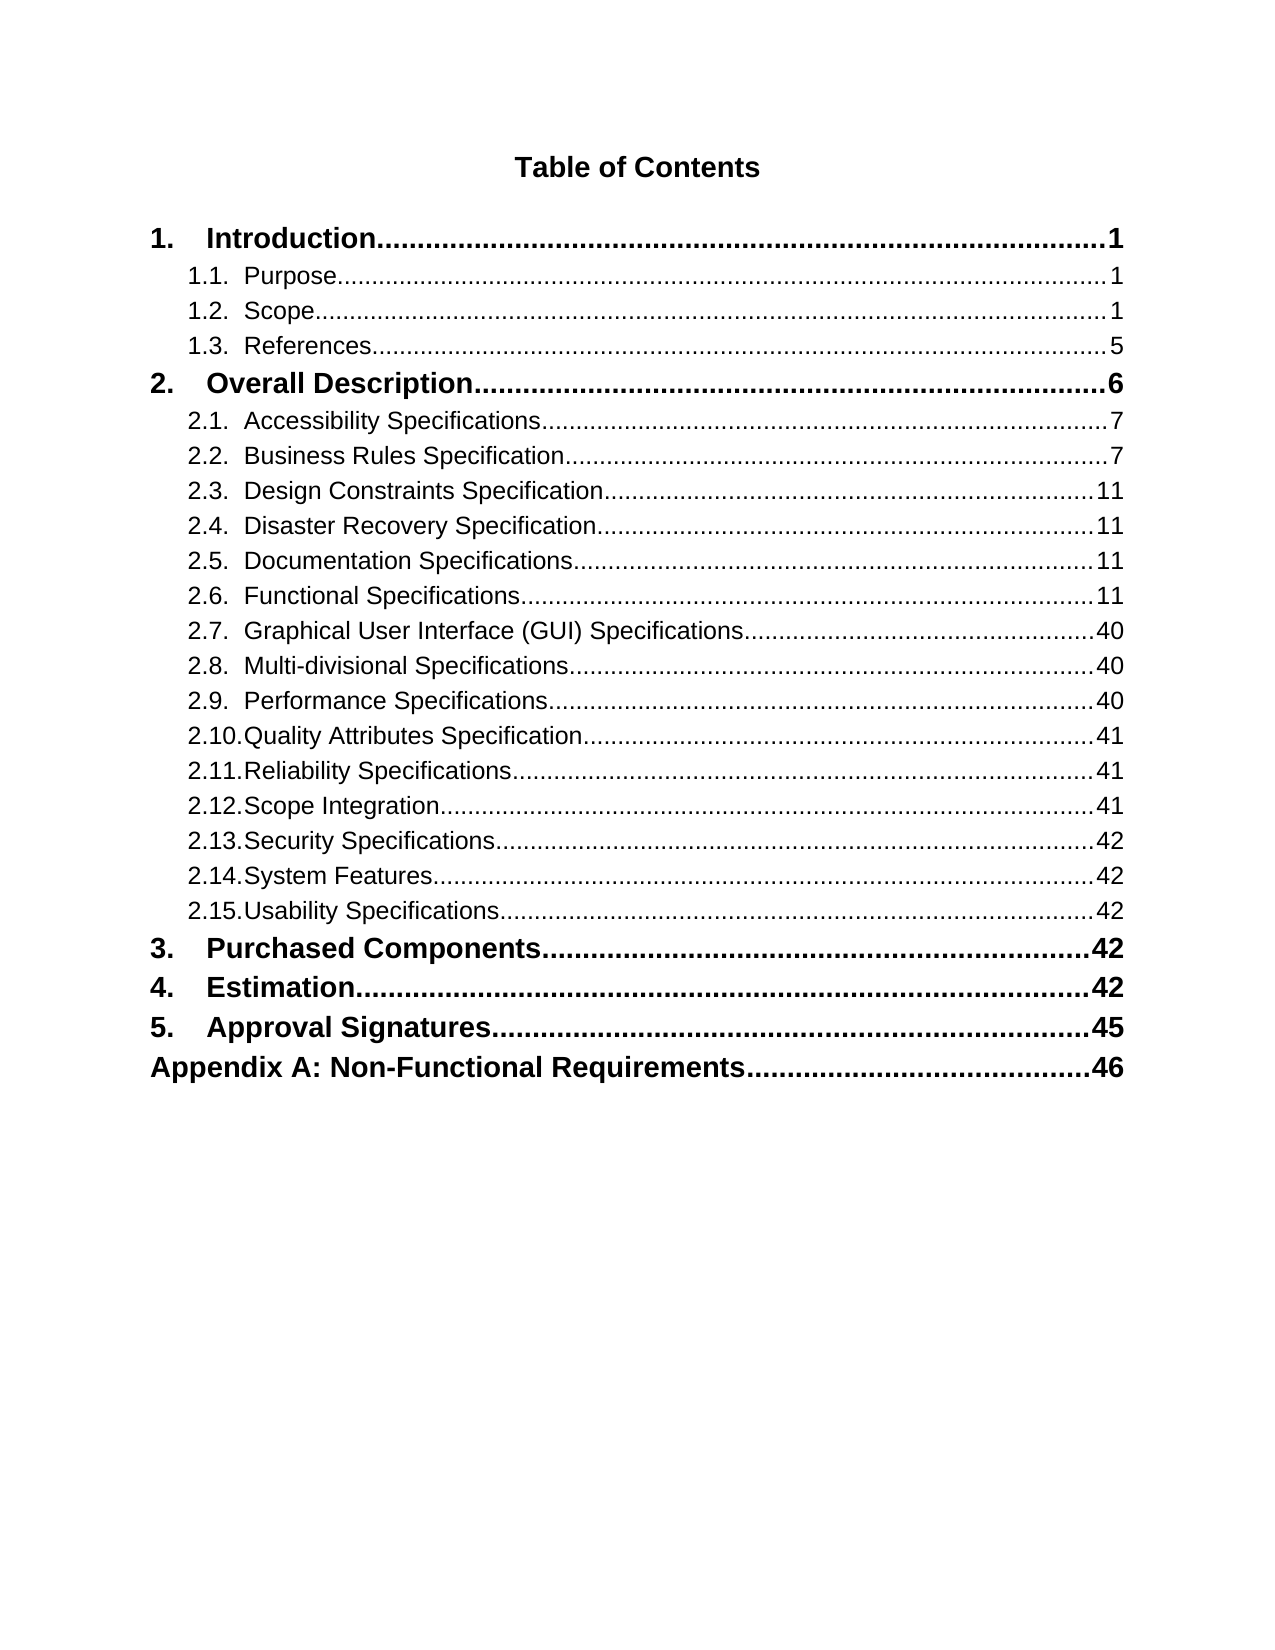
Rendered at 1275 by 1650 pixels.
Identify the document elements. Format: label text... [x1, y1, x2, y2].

text 4. Estimation 42 [150, 970, 1125, 1004]
text 1. Introduction 1 [150, 221, 1125, 254]
text 2.12. Scope Integration 41 [187, 791, 1125, 819]
text 2.6. Functional Specifications 11 [187, 581, 1125, 609]
text 5. Approval Signatures 45 [150, 1010, 1125, 1044]
text 2.11. Reliability Specifications 41 [187, 756, 1125, 784]
text 2.14. System Features 42 [187, 861, 1125, 889]
title Table of Contents [150, 150, 1125, 183]
text 1.3. References 5 [187, 331, 1125, 359]
text 2.13. Security Specifications 42 [187, 826, 1125, 854]
text 2.9. Performance Specifications 40 [187, 686, 1125, 714]
text 2.4. Disaster Recovery Specification 11 [187, 511, 1125, 539]
text Appendix A: Non-Functional Requirements 46 [150, 1050, 1125, 1083]
text 2.15. Usability Specifications 42 [187, 896, 1125, 924]
text 1.2. Scope 1 [187, 296, 1125, 324]
text 2.7. Graphical User Interface (GUI) Specifications 40 [187, 616, 1125, 644]
text 2.8. Multi-divisional Specifications 40 [187, 651, 1125, 679]
text 1.1. Purpose 1 [187, 261, 1125, 289]
text 2.2. Business Rules Specification 7 [187, 441, 1125, 469]
text 2.5. Documentation Specifications 11 [187, 546, 1125, 574]
text 2.3. Design Constraints Specification 11 [187, 476, 1125, 504]
text 2.1. Accessibility Specifications 7 [187, 406, 1125, 434]
text 3. Purchased Components 42 [150, 931, 1125, 964]
text 2. Overall Description 6 [150, 366, 1125, 399]
text 2.10. Quality Attributes Specification 41 [187, 721, 1125, 749]
